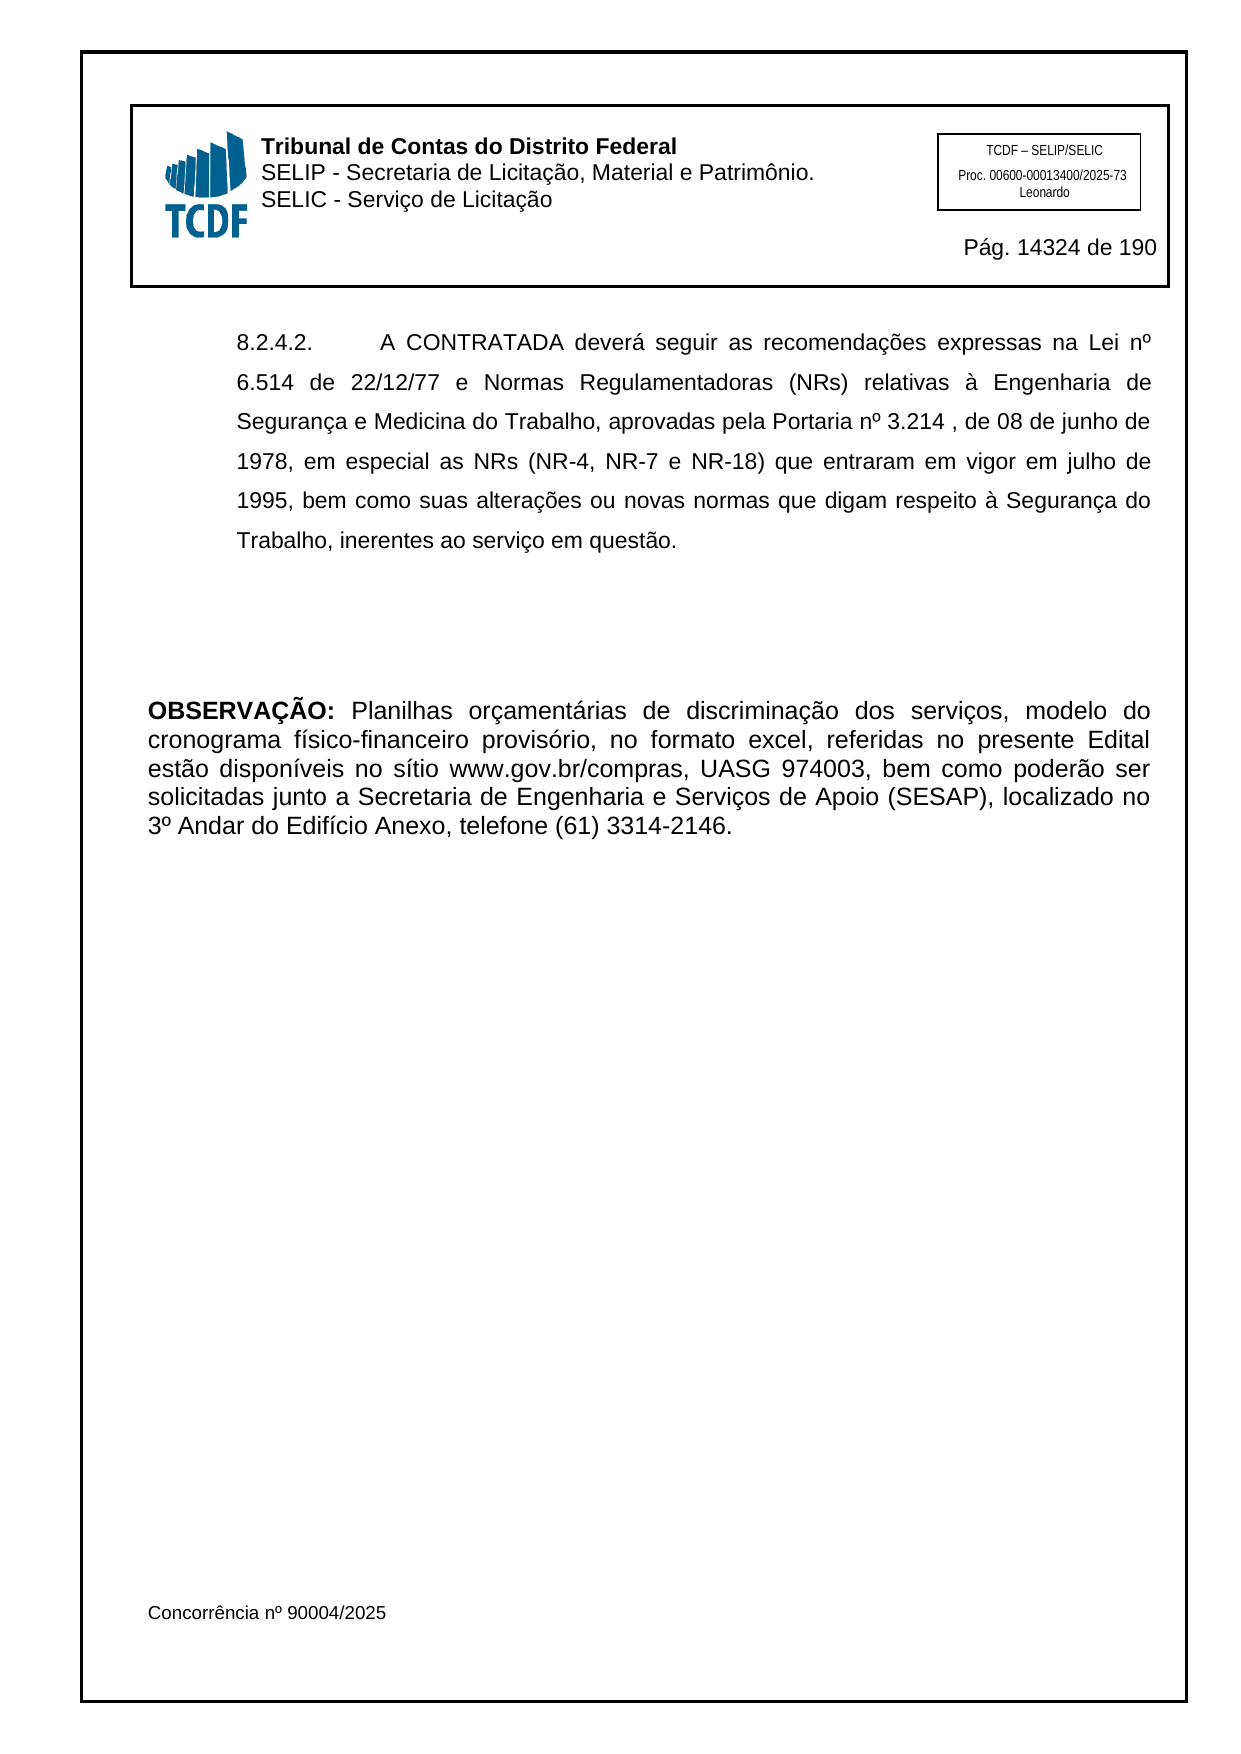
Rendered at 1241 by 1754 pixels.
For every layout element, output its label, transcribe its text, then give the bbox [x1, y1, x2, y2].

picture [150, 128, 262, 240]
text A CONTRATADA deverá seguir as recomendações expressas na Lei nº 6.514 de 22/12/77 e Normas Regulamentadoras (NRs) relativas à Engenharia de Segurança e Medicina do Trabalho, aprovadas pela Portaria nº 3.214 , de 08 de junho de 1978, em especial as NRs (NR-4, NR-7 e NR-18) que entraram em vigor em julho de 1995, bem como suas alterações ou novas normas que digam respeito à Segurança do Trabalho, inerentes ao serviço em questão. [236, 329, 1152, 553]
text OBSERVAÇÃO: Planilhas orçamentárias de discriminação dos serviços, modelo do cronograma físico-financeiro provisório, no formato excel, referidas no presente Edital estão disponíveis no sítio www.gov.br/compras, UASG 974003, bem como poderão ser solicitadas junto a Secretaria de Engenharia e Serviços de Apoio (SESAP), localizado no 3º Andar do Edifício Anexo, telefone (61) 3314-2146. [148, 696, 1152, 840]
